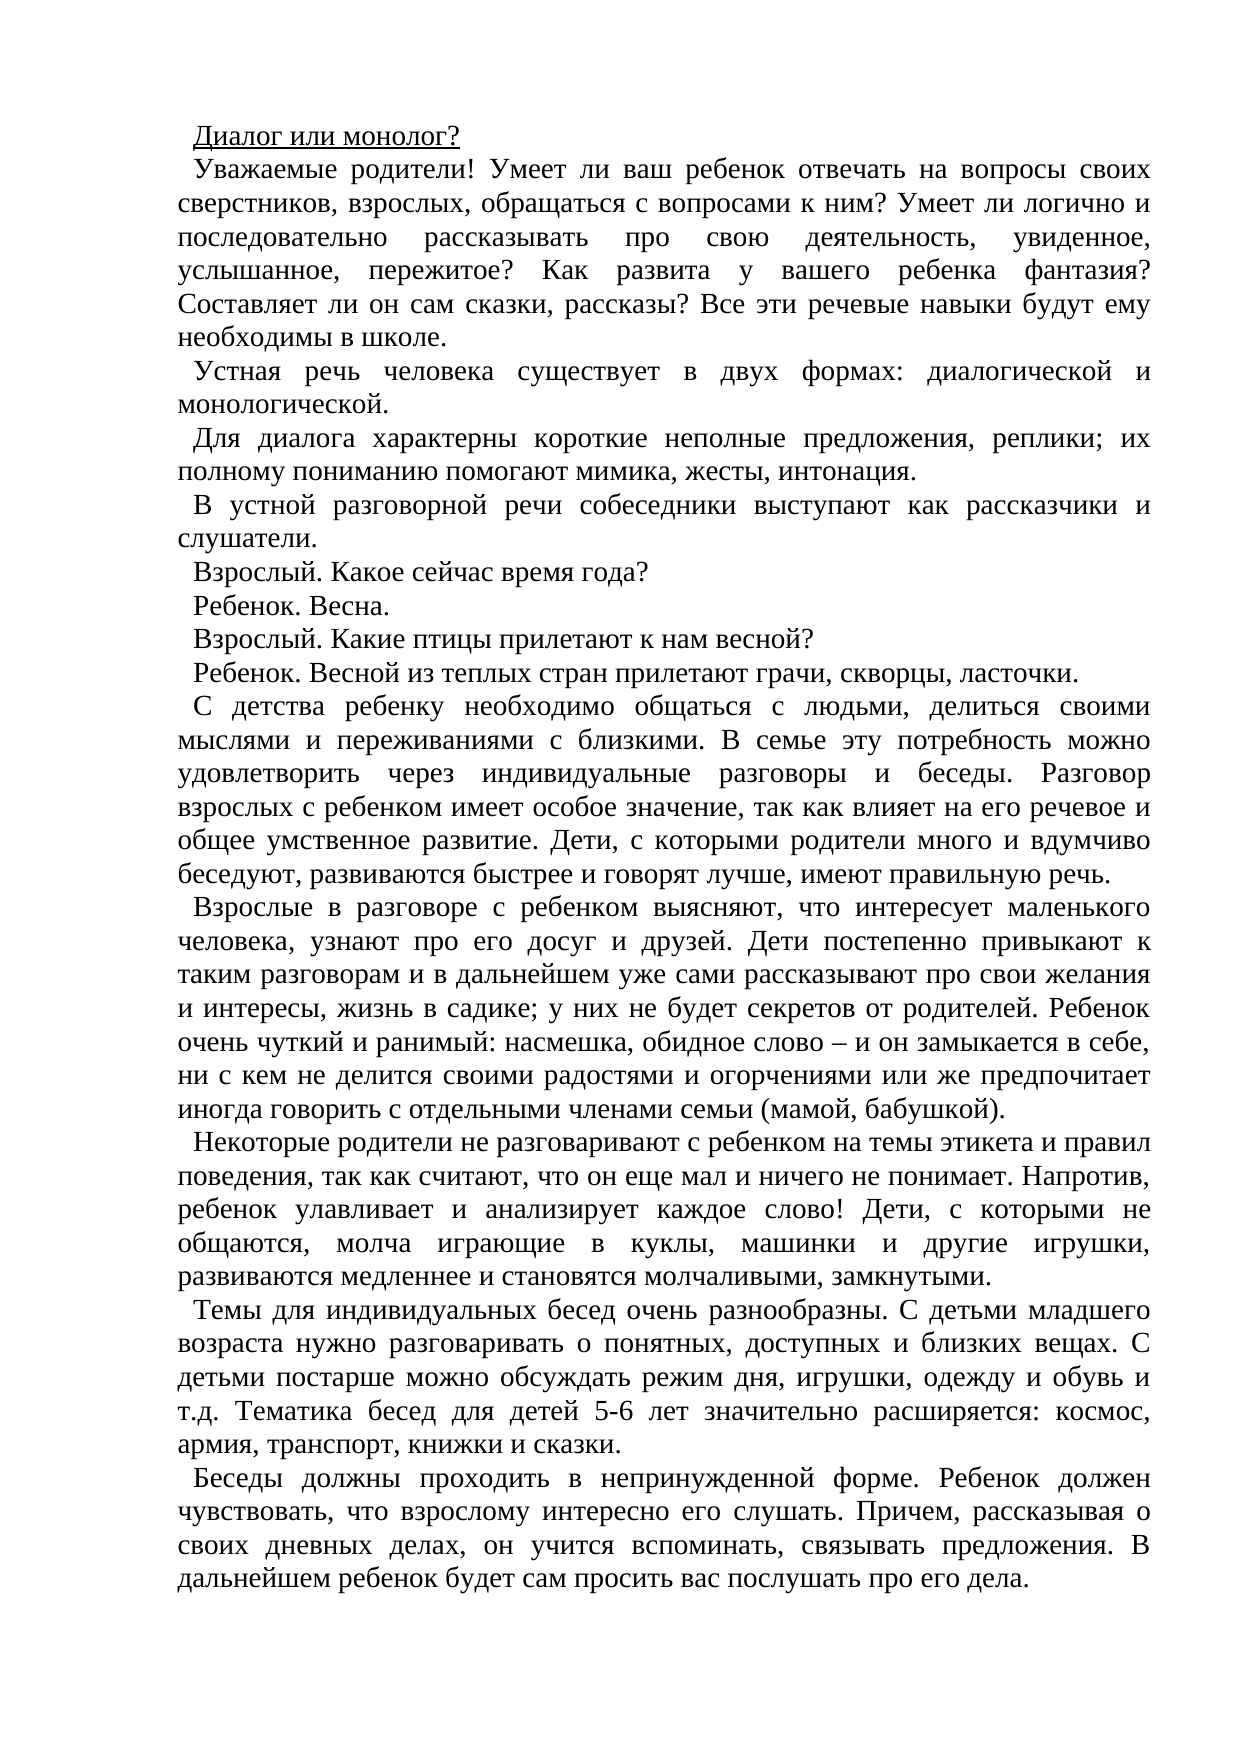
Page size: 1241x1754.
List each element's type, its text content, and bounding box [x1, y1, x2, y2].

text Темы для индивидуальных бесед очень разнообразны. С детьми младшего возраста нужно разговаривать о понятных, доступных и близких вещах. С детьми постарше можно обсуждать режим дня, игрушки, одежду и обувь и т.д. Тематика бесед для детей 5-6 лет значительно расширяется: космос, армия, транспорт, книжки и сказки. [177, 1292, 1152, 1460]
text Ребенок. Весной из теплых стран прилетают грачи, скворцы, ласточки. [177, 655, 1152, 688]
text Для диалога характерны короткие неполные предложения, реплики; их полному пониманию помогают мимика, жесты, интонация. [177, 420, 1152, 487]
text В устной разговорной речи собеседники выступают как рассказчики и слушатели. [177, 487, 1152, 554]
text Взрослый. Какие птицы прилетают к нам весной? [177, 621, 1152, 655]
text Устная речь человека существует в двух формах: диалогической и монологической. [177, 353, 1152, 420]
text Взрослый. Какое сейчас время года? [177, 554, 1152, 588]
text Беседы должны проходить в непринужденной форме. Ребенок должен чувствовать, что взрослому интересно его слушать. Причем, рассказывая о своих дневных делах, он учится вспоминать, связывать предложения. В дальнейшем ребенок будет сам просить вас послушать про его дела. [177, 1460, 1152, 1594]
text Некоторые родители не разговаривают с ребенком на темы этикета и правил поведения, так как считают, что он еще мал и ничего не понимает. Напротив, ребенок улавливает и анализирует каждое слово! Дети, с которыми не общаются, молча играющие в куклы, машинки и другие игрушки, развиваются медленнее и становятся молчаливыми, замкнутыми. [177, 1124, 1152, 1292]
text Ребенок. Весна. [177, 588, 1152, 621]
text Диалог или монолог? [177, 118, 1152, 152]
text Уважаемые родители! Умеет ли ваш ребенок отвечать на вопросы своих сверстников, взрослых, обращаться с вопросами к ним? Умеет ли логично и последовательно рассказывать про свою деятельность, увиденное, услышанное, пережитое? Как развита у вашего ребенка фантазия? Составляет ли он сам сказки, рассказы? Все эти речевые навыки будут ему необходимы в школе. [177, 152, 1152, 353]
text С детства ребенку необходимо общаться с людьми, делиться своими мыслями и переживаниями с близкими. В семье эту потребность можно удовлетворить через индивидуальные разговоры и беседы. Разговор взрослых с ребенком имеет особое значение, так как влияет на его речевое и общее умственное развитие. Дети, с которыми родители много и вдумчиво беседуют, развиваются быстрее и говорят лучше, имеют правильную речь. [177, 688, 1152, 889]
text Взрослые в разговоре с ребенком выясняют, что интересует маленького человека, узнают про его досуг и друзей. Дети постепенно привыкают к таким разговорам и в дальнейшем уже сами рассказывают про свои желания и интересы, жизнь в садике; у них не будет секретов от родителей. Ребенок очень чуткий и ранимый: насмешка, обидное слово – и он замыкается в себе, ни с кем не делится своими радостями и огорчениями или же предпочитает иногда говорить с отдельными членами семьи (мамой, бабушкой). [177, 889, 1152, 1124]
